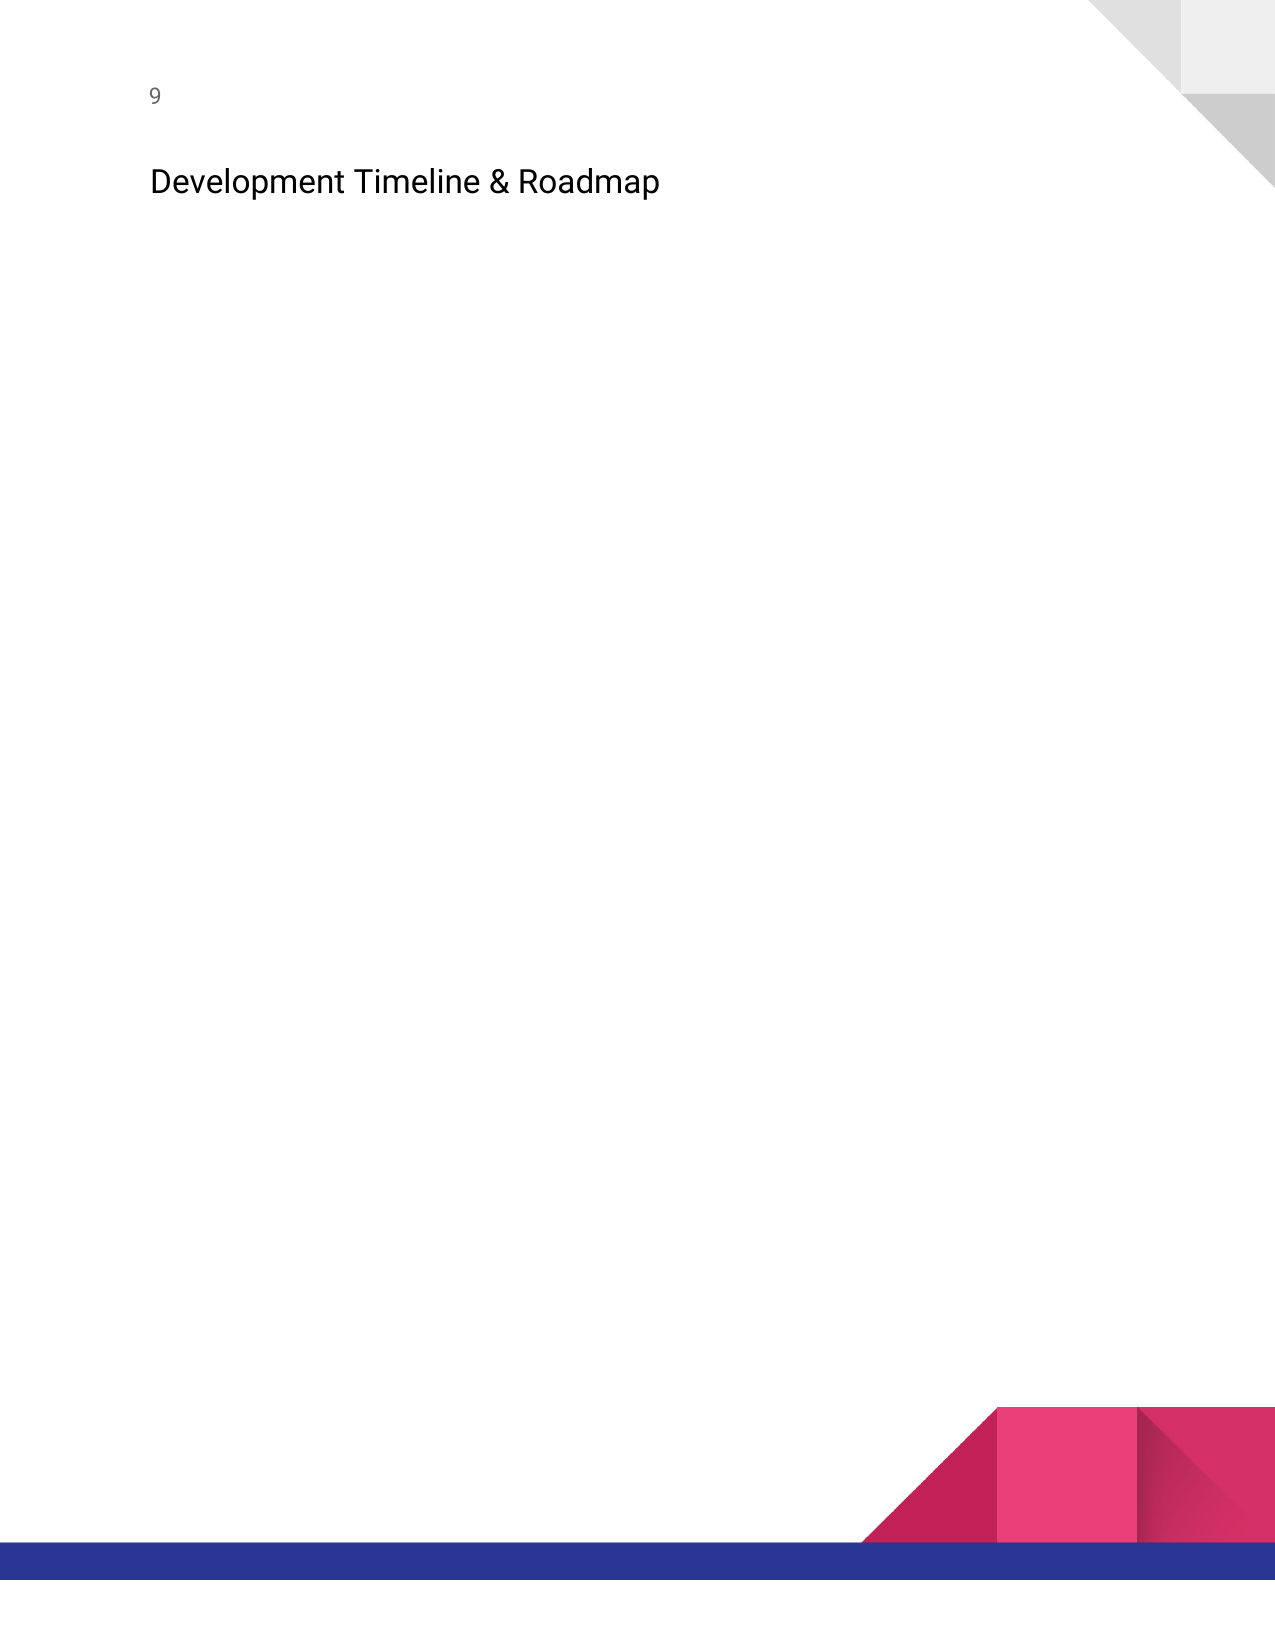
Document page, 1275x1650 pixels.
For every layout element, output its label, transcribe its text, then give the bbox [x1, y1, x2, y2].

subtitle Development Timeline & Roadmap [150, 162, 1125, 202]
picture [0, 1405, 1275, 1580]
picture [1087, 0, 1275, 188]
